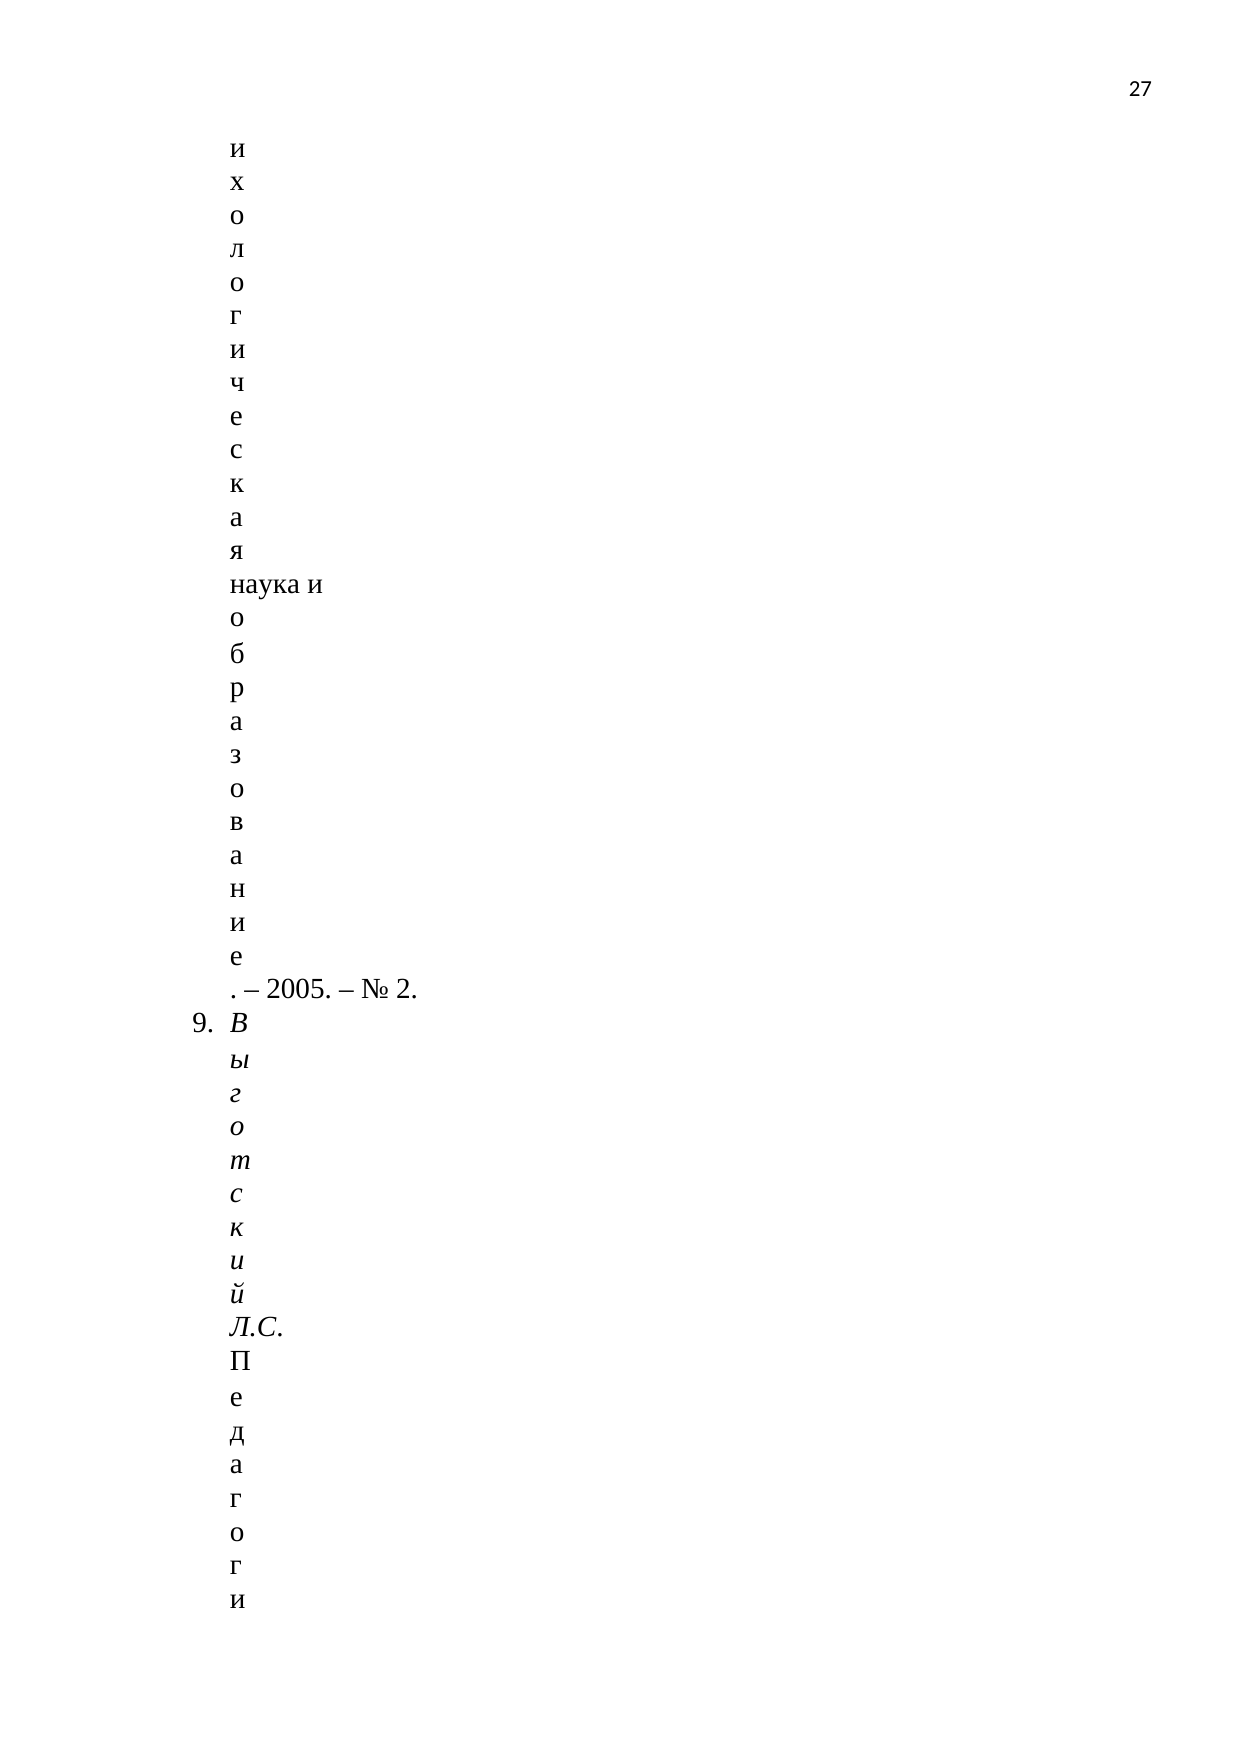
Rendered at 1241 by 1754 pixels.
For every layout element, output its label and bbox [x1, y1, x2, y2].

list [192, 130, 1152, 1005]
list [192, 1005, 1152, 1614]
